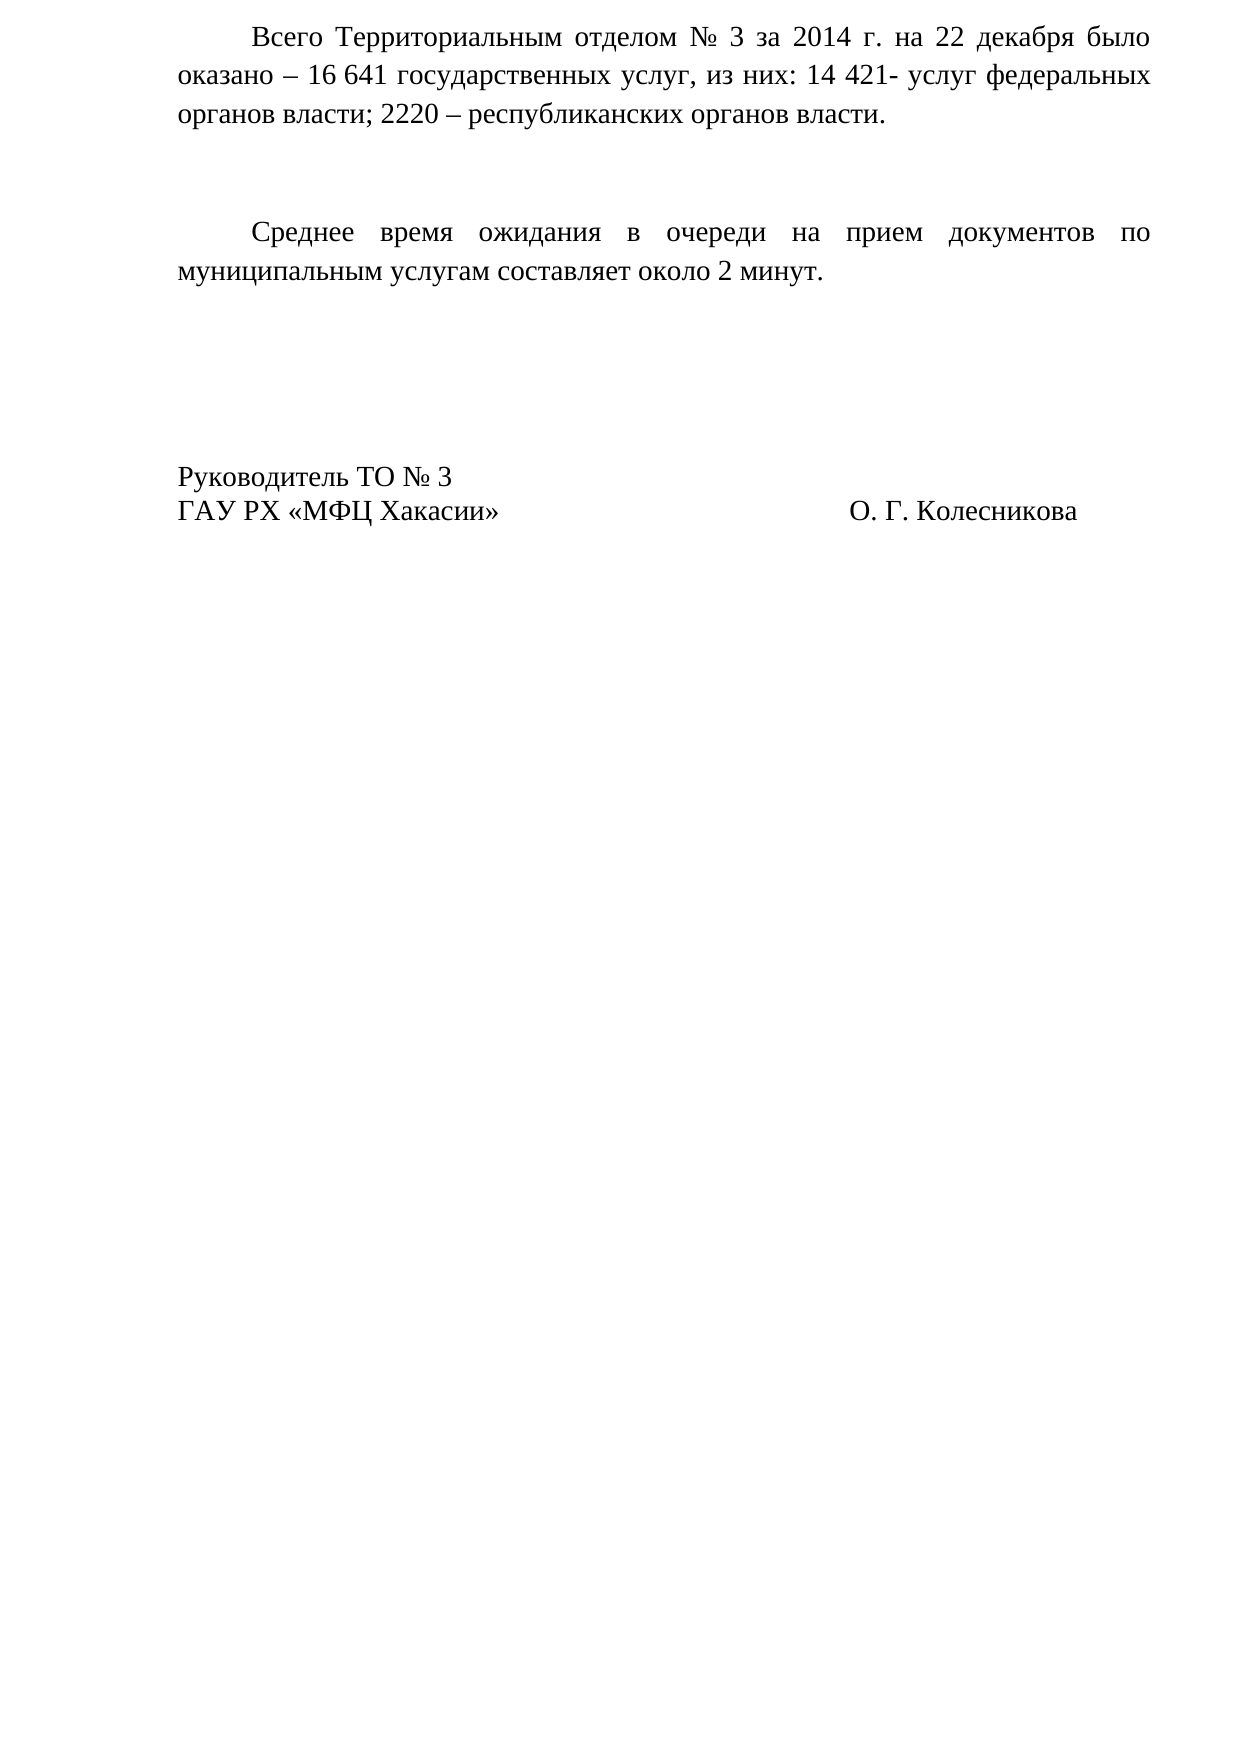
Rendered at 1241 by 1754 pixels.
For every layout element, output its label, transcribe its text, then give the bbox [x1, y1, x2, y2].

text Среднее время ожидания в очереди на прием документов по муниципальным услугам составляет около 2 минут. [177, 214, 1152, 287]
text Руководитель ТО № 3 [177, 459, 1152, 493]
text Всего Территориальным отделом № 3 за 2014 г. на 22 декабря было оказано – 16 641 государственных услуг, из них: 14 421- услуг федеральных органов власти; 2220 – республиканских органов власти. [177, 19, 1152, 129]
text ГАУ РХ «МФЦ Хакасии» О. Г. Колесникова [177, 493, 1152, 526]
